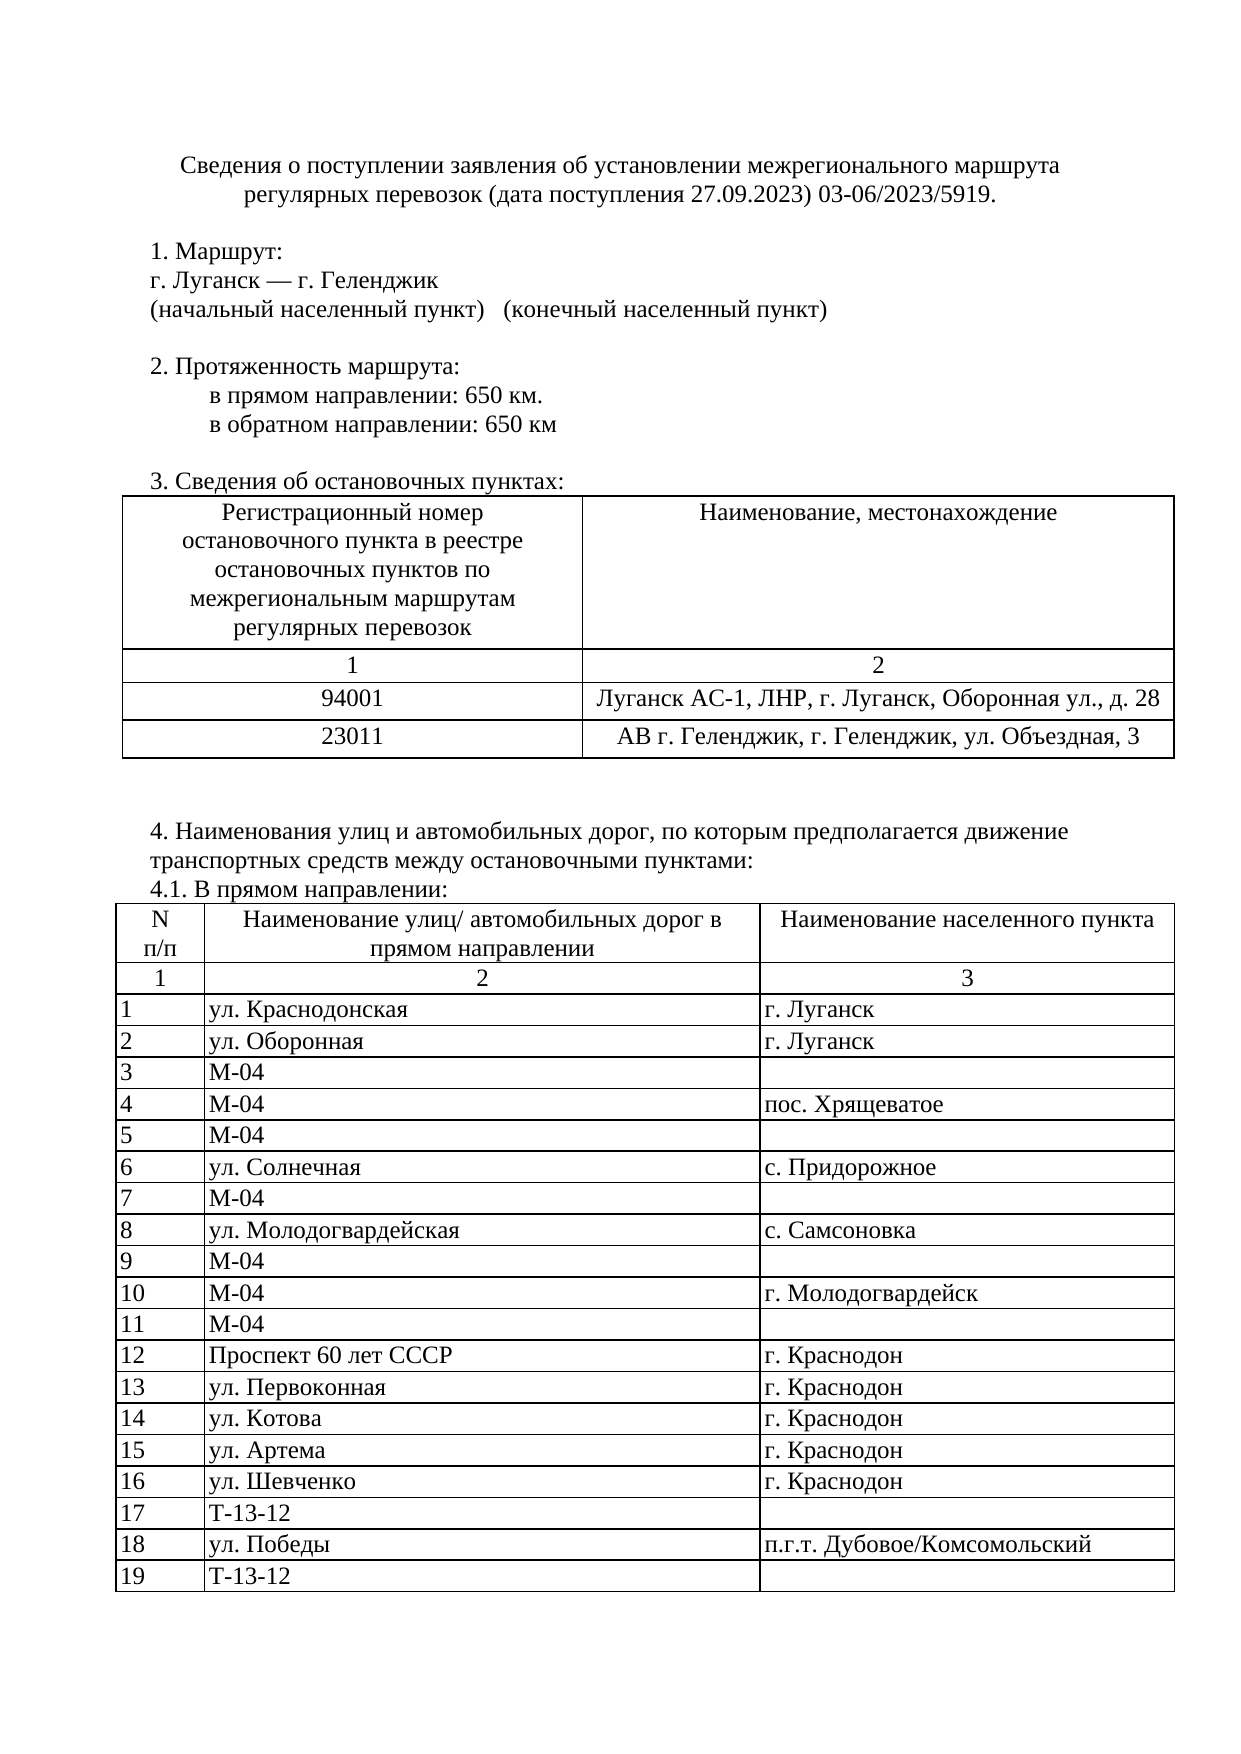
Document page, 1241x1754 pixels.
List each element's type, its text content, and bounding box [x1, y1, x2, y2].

table_cell 2 [583, 650, 1173, 681]
table_cell 19 [117, 1561, 204, 1591]
text 4.1. В прямом направлении: [150, 874, 1090, 902]
table_cell М-04 [205, 1278, 759, 1308]
table_cell ул. Молодогвардейская [205, 1215, 759, 1245]
table_cell ул. Котова [205, 1404, 759, 1433]
table_cell 1 [117, 963, 204, 993]
table_cell 7 [117, 1183, 204, 1213]
table_cell г. Краснодон [761, 1341, 1174, 1371]
table_cell [761, 1246, 1174, 1276]
text г. Луганск — г. Геленджик [150, 265, 1090, 294]
table_cell 9 [117, 1246, 204, 1276]
text 1. Маршрут: [150, 236, 1090, 265]
table_cell ул. Краснодонская [205, 995, 759, 1024]
table_cell 2 [117, 1026, 204, 1056]
table_cell 8 [117, 1215, 204, 1245]
table_header Наименование улиц/ автомобильных дорог в прямом направлении [205, 904, 759, 962]
text в обратном направлении: 650 км [150, 409, 1090, 437]
table_header Регистрационный номер остановочного пункта в реестре остановочных пунктов по межрегиональным маршрутам регулярных перевозок [123, 497, 582, 648]
table_cell 15 [117, 1435, 204, 1465]
table_cell 14 [117, 1404, 204, 1433]
table_cell ул. Солнечная [205, 1152, 759, 1182]
table_cell ул. Шевченко [205, 1467, 759, 1496]
table_header Наименование, местонахождение [583, 497, 1173, 648]
text 2. Протяженность маршрута: [150, 351, 1090, 380]
table_cell М-04 [205, 1246, 759, 1276]
table_cell ул. Победы [205, 1530, 759, 1559]
table_cell ул. Первоконная [205, 1372, 759, 1402]
table_cell М-04 [205, 1089, 759, 1119]
table_cell г. Молодогвардейск [761, 1278, 1174, 1308]
table_cell [761, 1121, 1174, 1150]
table_cell 23011 [123, 721, 582, 757]
text Сведения о поступлении заявления об установлении межрегионального маршрута регулярных перевозок (дата поступления 27.09.2023) 03-06/2023/5919. [150, 150, 1090, 207]
table_cell 94001 [123, 683, 582, 719]
text 3. Сведения об остановочных пунктах: [150, 466, 1090, 495]
table_cell [761, 1183, 1174, 1213]
text 4. Наименования улиц и автомобильных дорог, по которым предполагается движение транспортных средств между остановочными пунктами: [150, 816, 1090, 874]
table_cell 18 [117, 1530, 204, 1559]
table_cell г. Краснодон [761, 1404, 1174, 1433]
table_header Наименование населенного пункта [761, 904, 1174, 962]
table_cell 1 [123, 650, 582, 681]
table_cell г. Луганск [761, 1026, 1174, 1056]
table_cell Луганск АС-1, ЛНР, г. Луганск, Оборонная ул., д. 28 [583, 683, 1173, 719]
table_cell М-04 [205, 1183, 759, 1213]
table_cell 12 [117, 1341, 204, 1371]
table_cell 1 [117, 995, 204, 1024]
table_cell 2 [205, 963, 759, 993]
table_cell пос. Хрящеватое [761, 1089, 1174, 1119]
table_cell [761, 1058, 1174, 1087]
table_cell Т-13-12 [205, 1498, 759, 1528]
table_cell п.г.т. Дубовое/Комсомольский [761, 1530, 1174, 1559]
table_cell 13 [117, 1372, 204, 1402]
table_cell [761, 1561, 1174, 1591]
table_cell с. Самсоновка [761, 1215, 1174, 1245]
table_cell ул. Оборонная [205, 1026, 759, 1056]
table_header N п/п [117, 904, 204, 962]
table_cell Проспект 60 лет СССР [205, 1341, 759, 1371]
table_cell Т-13-12 [205, 1561, 759, 1591]
table_cell 4 [117, 1089, 204, 1119]
table_cell г. Краснодон [761, 1372, 1174, 1402]
text (начальный населенный пункт) (конечный населенный пункт) [150, 294, 1090, 322]
table_cell 5 [117, 1121, 204, 1150]
table_cell М-04 [205, 1121, 759, 1150]
table_cell ул. Артема [205, 1435, 759, 1465]
table_cell г. Краснодон [761, 1435, 1174, 1465]
table_cell М-04 [205, 1058, 759, 1087]
table_cell 3 [117, 1058, 204, 1087]
table_cell 17 [117, 1498, 204, 1528]
table_cell г. Луганск [761, 995, 1174, 1024]
table_cell 10 [117, 1278, 204, 1308]
table_cell 6 [117, 1152, 204, 1182]
table_cell М-04 [205, 1309, 759, 1339]
table_cell 16 [117, 1467, 204, 1496]
table_cell г. Краснодон [761, 1467, 1174, 1496]
table_cell с. Придорожное [761, 1152, 1174, 1182]
table_cell [761, 1498, 1174, 1528]
table_cell АВ г. Геленджик, г. Геленджик, ул. Объездная, 3 [583, 721, 1173, 757]
table_cell 11 [117, 1309, 204, 1339]
text в прямом направлении: 650 км. [150, 380, 1090, 409]
table_cell 3 [761, 963, 1174, 993]
table_cell [761, 1309, 1174, 1339]
